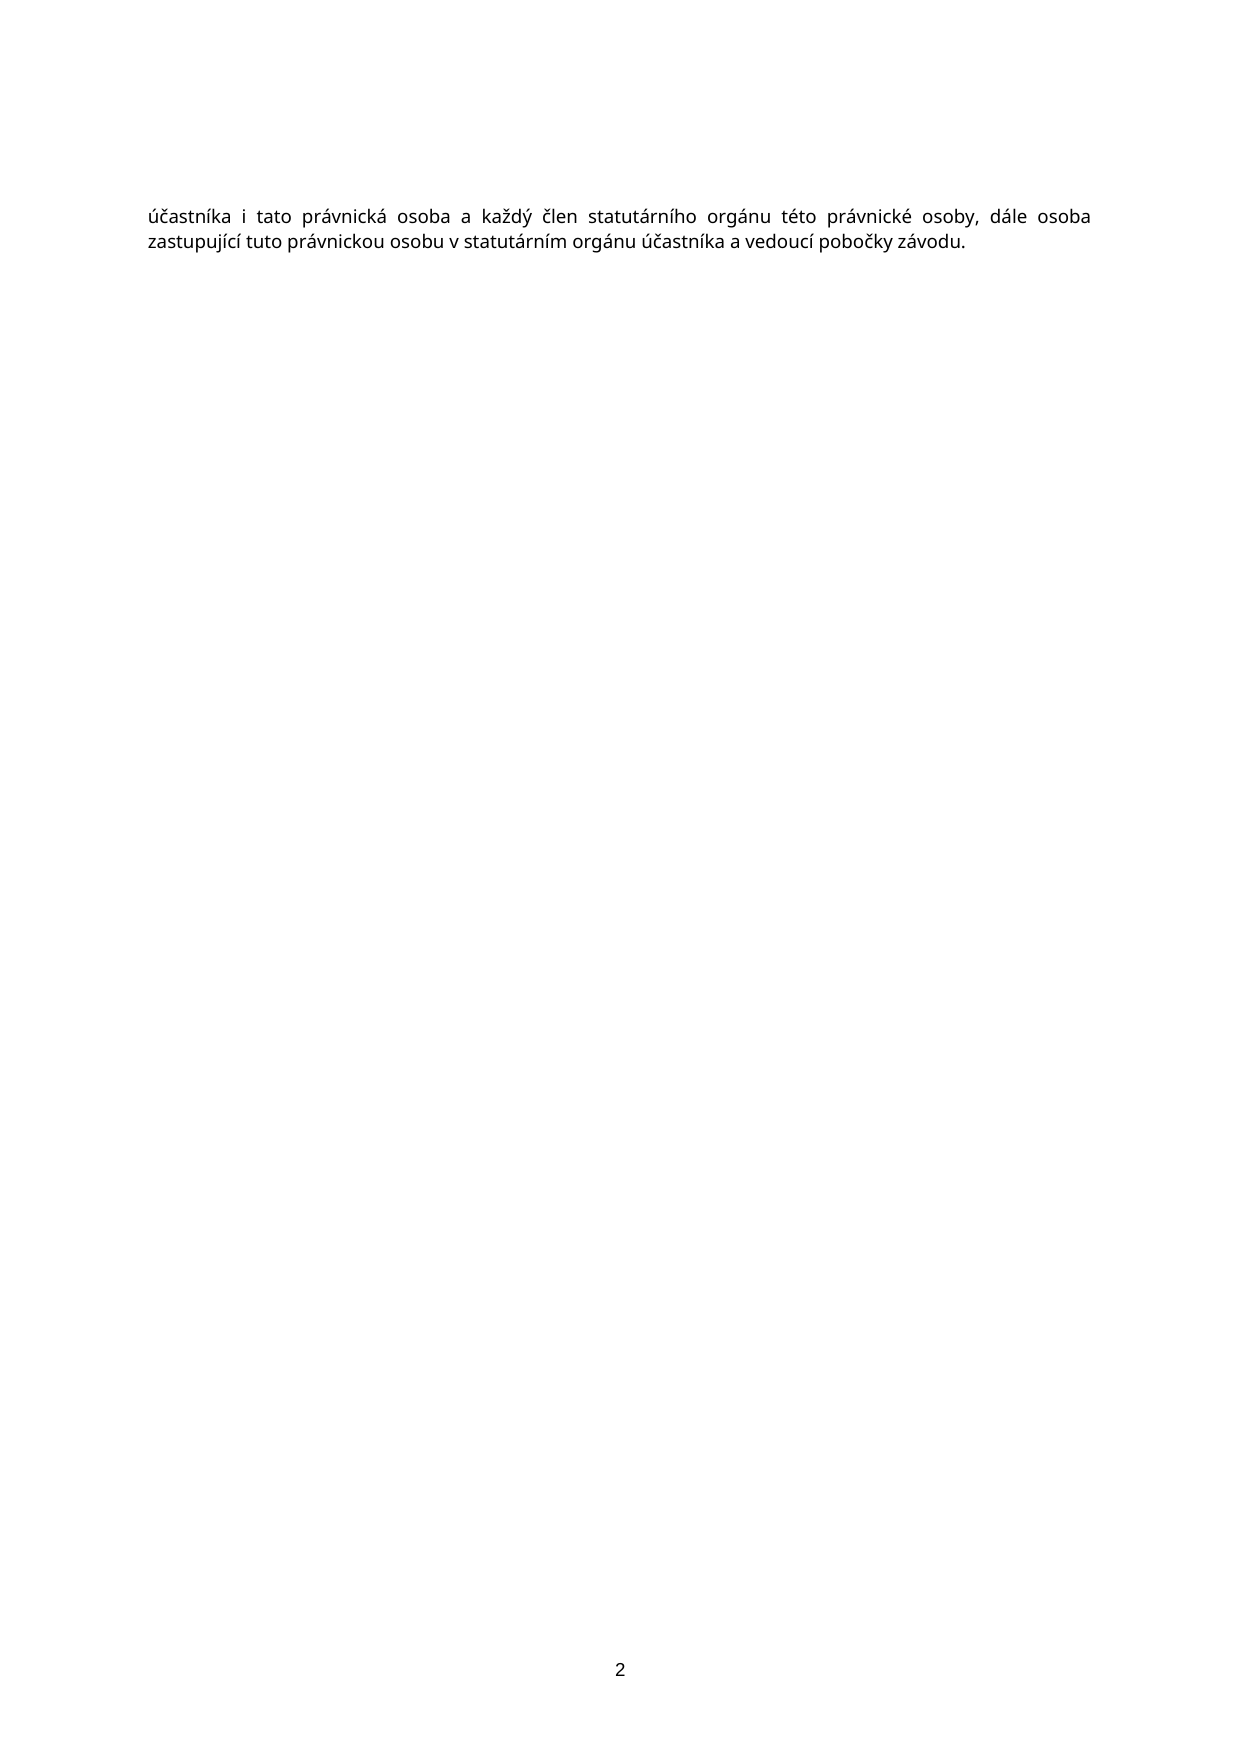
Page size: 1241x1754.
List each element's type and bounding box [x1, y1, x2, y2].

text [148, 203, 1093, 254]
